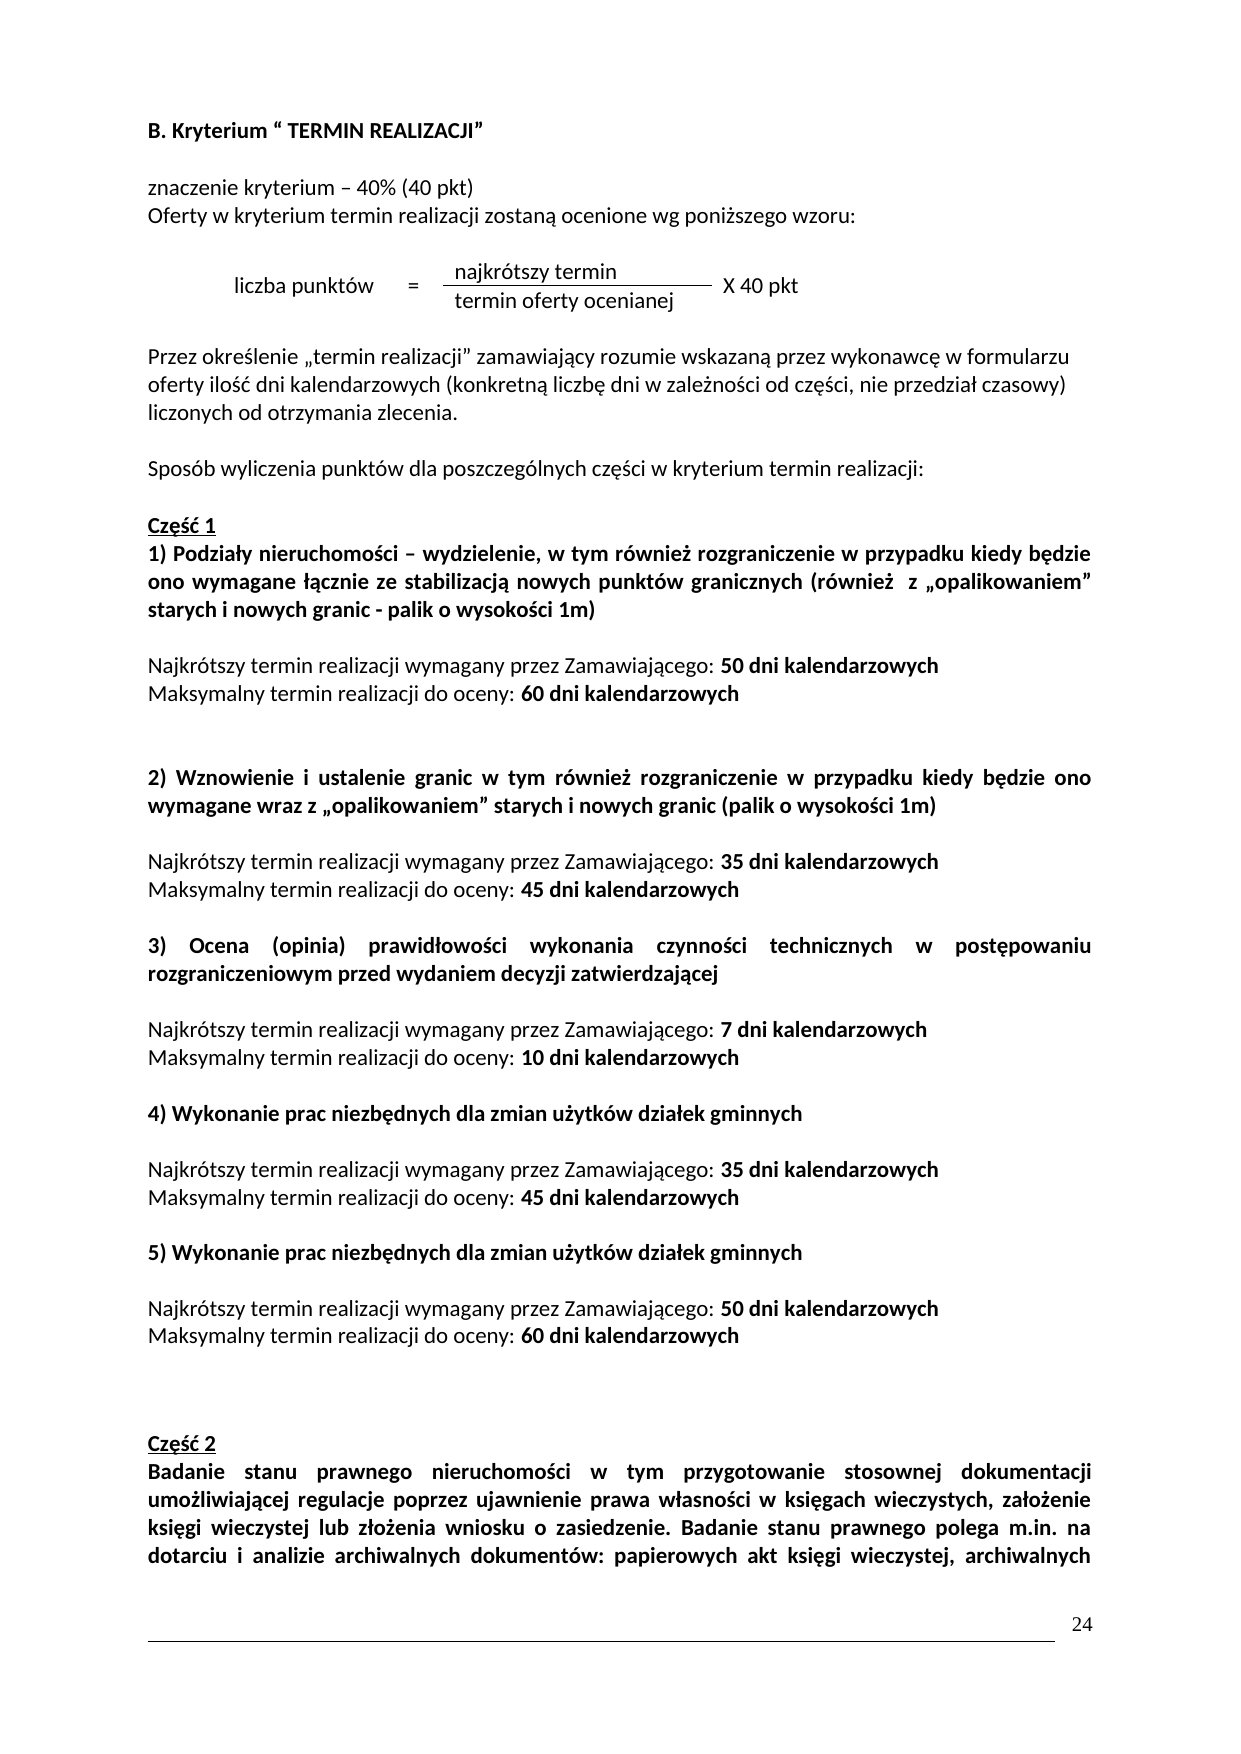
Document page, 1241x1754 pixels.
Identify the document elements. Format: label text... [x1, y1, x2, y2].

text Najkrótszy termin realizacji wymagany przez Zamawiającego: 7 dni kalendarzowych [148, 1015, 1092, 1043]
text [148, 1457, 1092, 1569]
table_header najkrótszy termin [443, 257, 712, 285]
text Maksymalny termin realizacji do oceny: 60 dni kalendarzowych [148, 1322, 1092, 1350]
text Najkrótszy termin realizacji wymagany przez Zamawiającego: 50 dni kalendarzowych [148, 1294, 1092, 1322]
text Część 1 [148, 511, 1092, 539]
text Maksymalny termin realizacji do oceny: 45 dni kalendarzowych [148, 1183, 1092, 1211]
table_header liczba punktów [223, 257, 396, 314]
text Najkrótszy termin realizacji wymagany przez Zamawiającego: 50 dni kalendarzowych [148, 651, 1092, 679]
table_header X 40 pkt [712, 257, 858, 314]
subtitle Sposób wyliczenia punktów dla poszczególnych części w kryterium termin realizacji: [148, 454, 1092, 482]
text B. Kryterium “ TERMIN REALIZACJI” [148, 117, 1092, 145]
text 1) Podziały nieruchomości – wydzielenie, w tym również rozgraniczenie w przypadku kiedy będzie ono wymagane łącznie ze stabilizacją nowych punktów granicznych (również z „opalikowaniem” starych i nowych granic - palik o wysokości 1m) [148, 539, 1092, 623]
table_cell termin oferty ocenianej [443, 286, 712, 314]
text Oferty w kryterium termin realizacji zostaną ocenione wg poniższego wzoru: [148, 201, 1092, 229]
text Część 2 [148, 1429, 1092, 1457]
text Najkrótszy termin realizacji wymagany przez Zamawiającego: 35 dni kalendarzowych [148, 847, 1092, 875]
text 2) Wznowienie i ustalenie granic w tym również rozgraniczenie w przypadku kiedy będzie ono wymagane wraz z „opalikowaniem” starych i nowych granic (palik o wysokości 1m) [148, 763, 1092, 819]
text znaczenie kryterium – 40% (40 pkt) [148, 173, 1092, 201]
text Przez określenie „termin realizacji” zamawiający rozumie wskazaną przez wykonawcę w formularzu oferty ilość dni kalendarzowych (konkretną liczbę dni w zależności od części, nie przedział czasowy) liczonych od otrzymania zlecenia. [148, 342, 1092, 426]
text 3) Ocena (opinia) prawidłowości wykonania czynności technicznych w postępowaniu rozgraniczeniowym przed wydaniem decyzji zatwierdzającej [148, 931, 1092, 987]
table_header = [396, 257, 443, 314]
text Maksymalny termin realizacji do oceny: 10 dni kalendarzowych [148, 1043, 1092, 1071]
text 4) Wykonanie prac niezbędnych dla zmian użytków działek gminnych [148, 1099, 1092, 1127]
text 5) Wykonanie prac niezbędnych dla zmian użytków działek gminnych [148, 1238, 1092, 1266]
text Najkrótszy termin realizacji wymagany przez Zamawiającego: 35 dni kalendarzowych [148, 1155, 1092, 1183]
text Maksymalny termin realizacji do oceny: 45 dni kalendarzowych [148, 875, 1092, 903]
text Maksymalny termin realizacji do oceny: 60 dni kalendarzowych [148, 679, 1092, 707]
